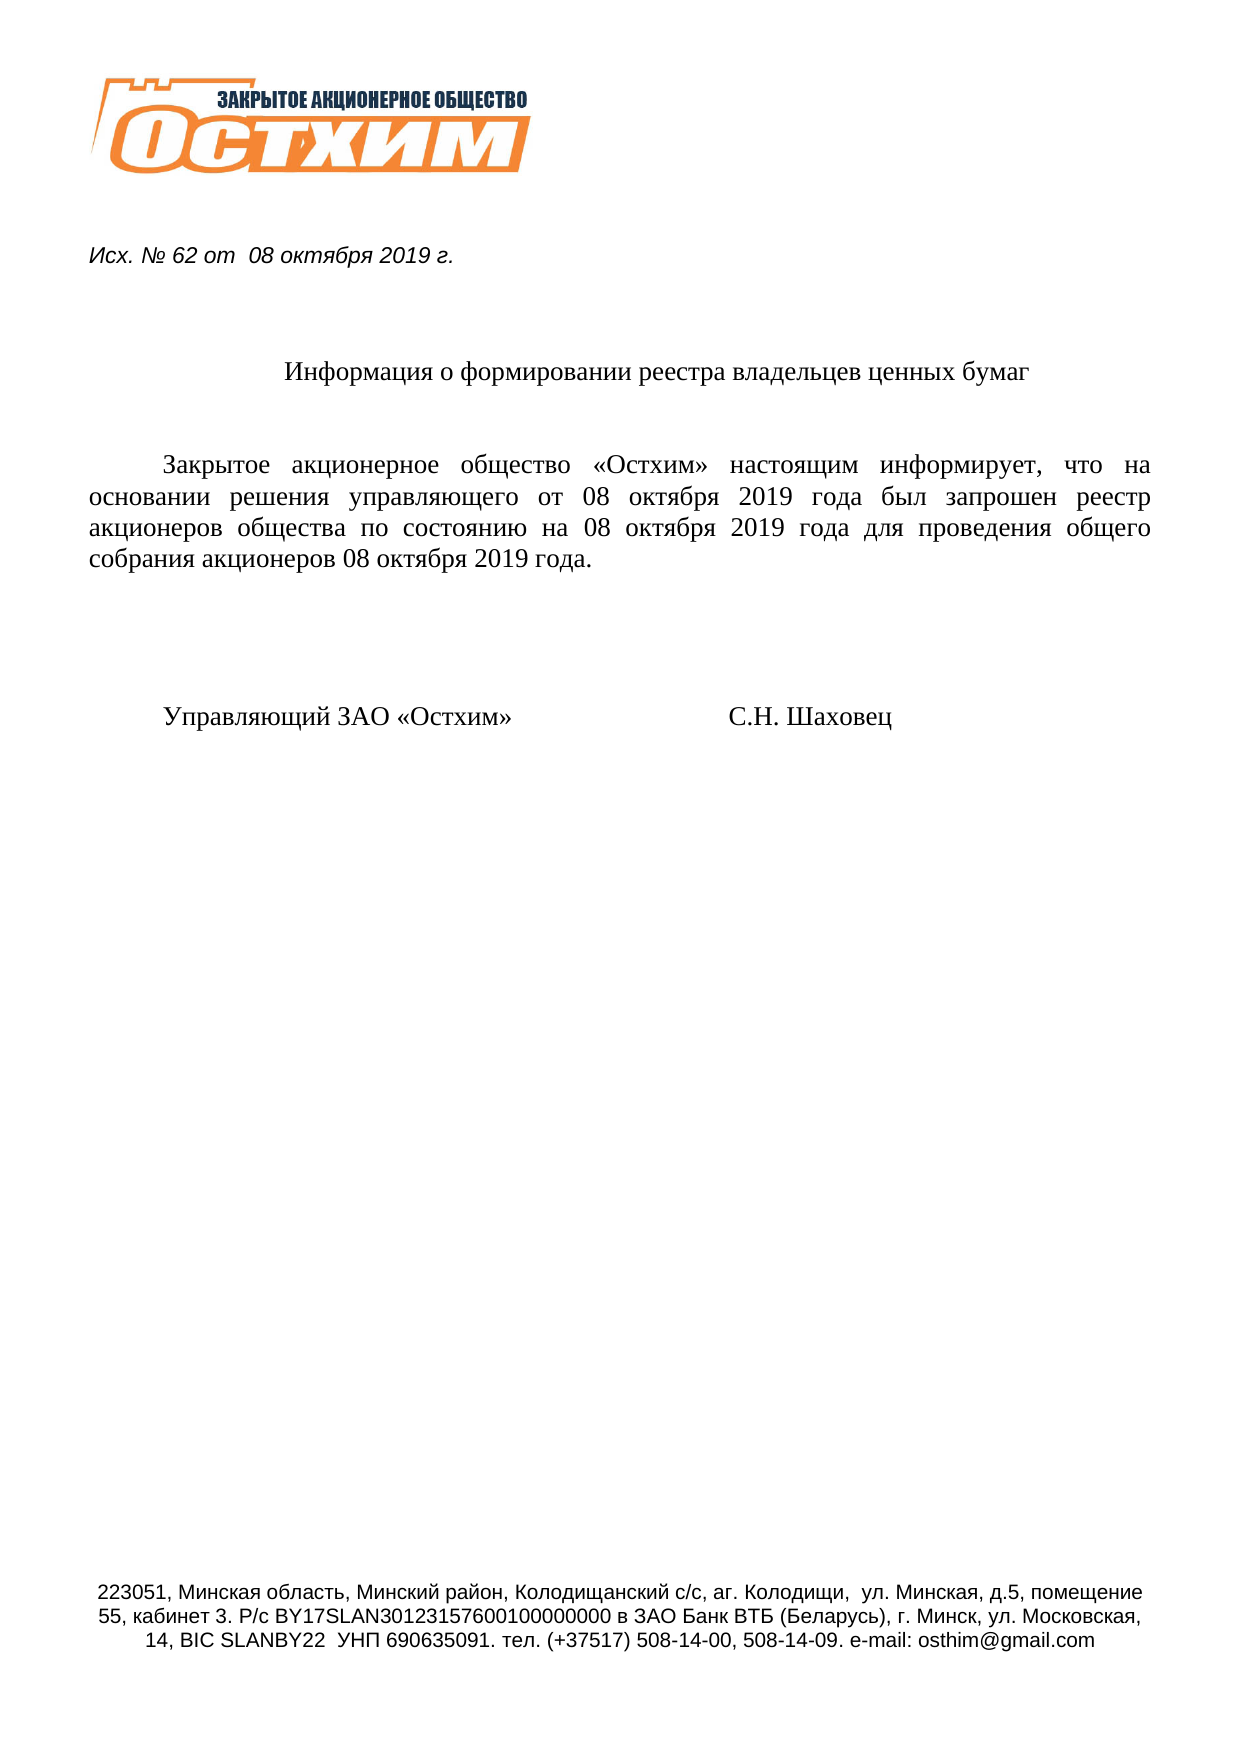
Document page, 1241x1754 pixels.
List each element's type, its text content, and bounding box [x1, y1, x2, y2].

text Управляющий ЗАО «Остхим» С.Н. Шаховец [89, 700, 1152, 731]
text Информация о формировании реестра владельцев ценных бумаг [89, 355, 1152, 386]
picture [88, 73, 536, 176]
text Закрытое акционерное общество «Остхим» настоящим информирует, что на основании решения управляющего от 08 октября 2019 года был запрошен реестр акционеров общества по состоянию на 08 октября 2019 года для проведения общего собрания акционеров 08 октября 2019 года. [89, 448, 1152, 573]
text Исх. № 62 от 08 октября 2019 г. [89, 242, 1152, 269]
